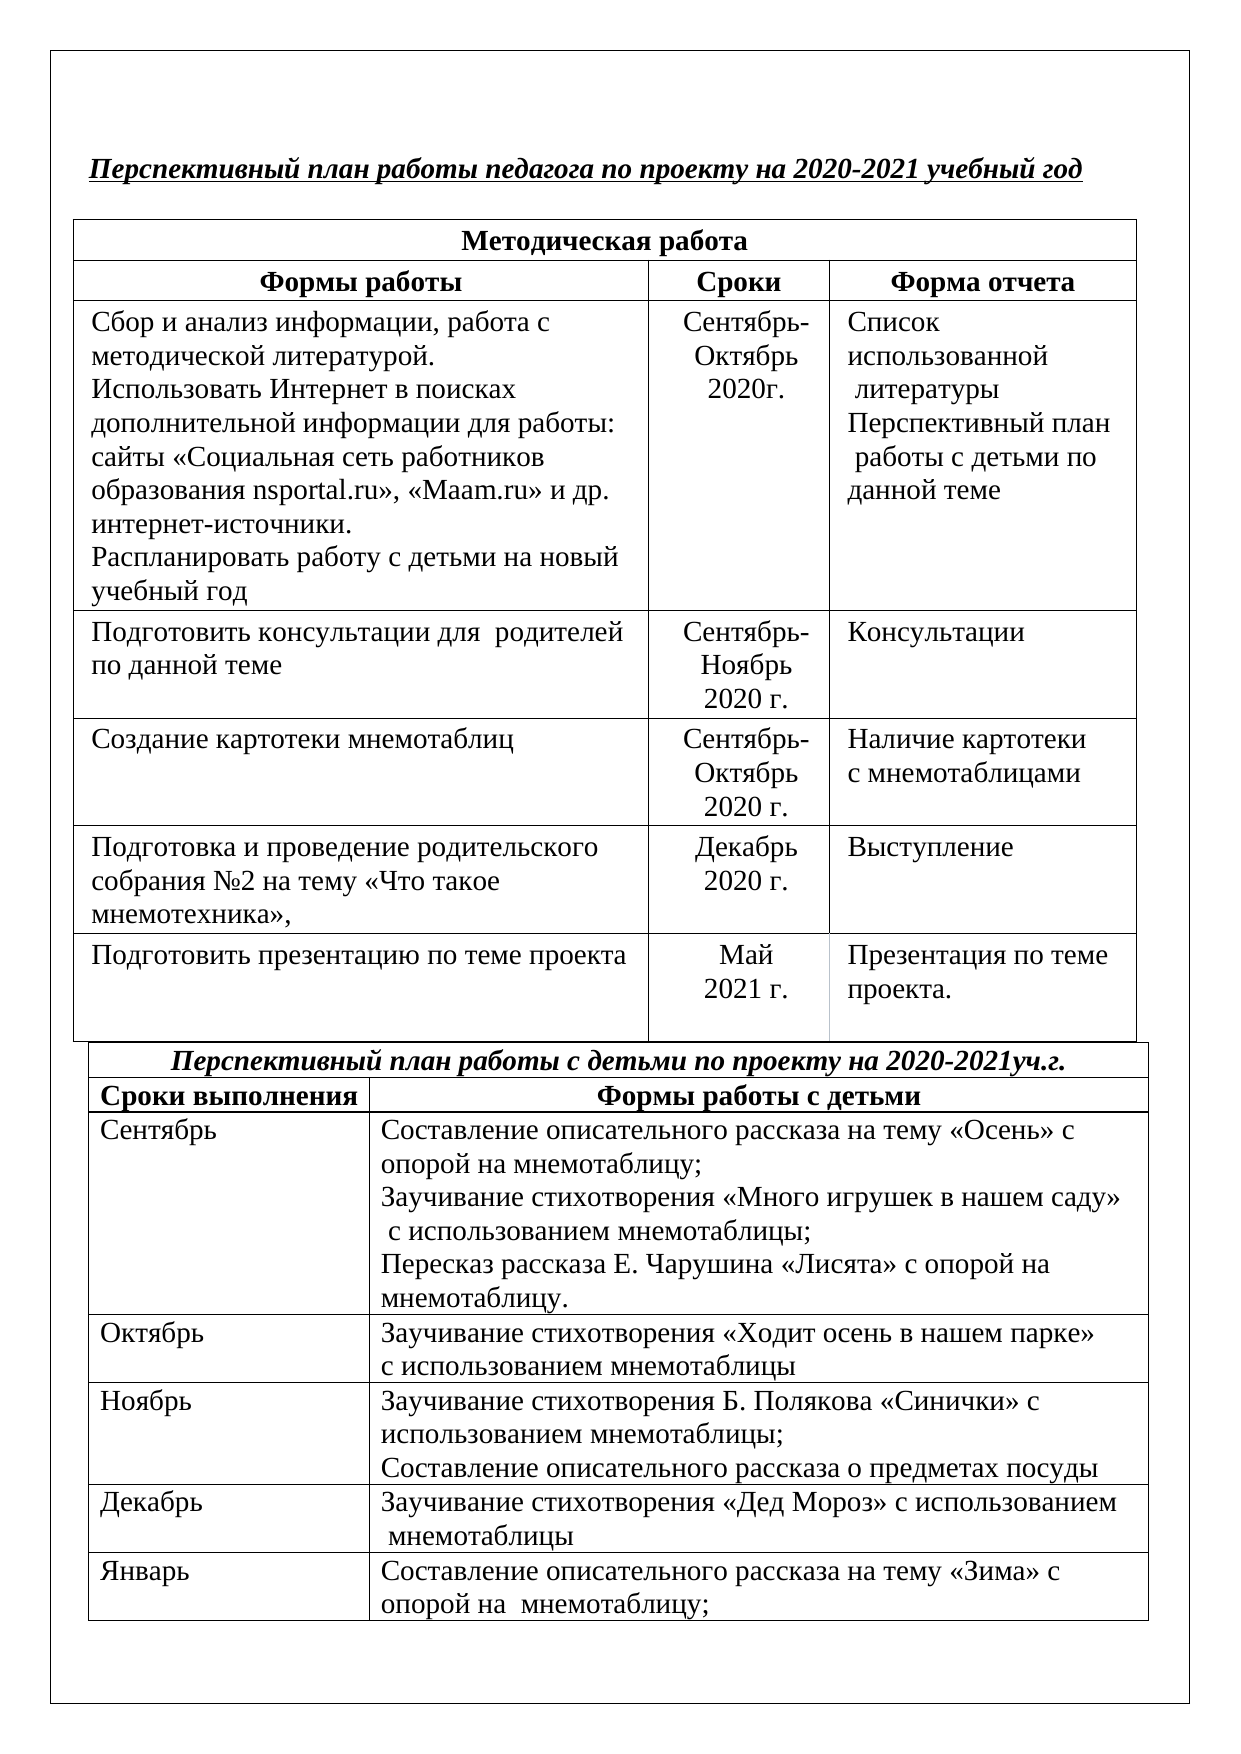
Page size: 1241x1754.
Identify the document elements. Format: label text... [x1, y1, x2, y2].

table_cell Формы работы [74, 261, 648, 300]
table_cell Сроки [649, 261, 829, 300]
table_cell Создание картотеки мнемотаблиц [74, 719, 648, 825]
table_cell Сбор и анализ информации, работа с методической литературой. Использовать Интернет в поисках дополнительной информации для работы: сайты «Социальная сеть работников образования nsportal.ru», «Maam.ru» и др. интернет-источники. Распланировать работу с детьми на новый учебный год [74, 301, 648, 609]
table_cell Подготовить консультации для родителей по данной теме [74, 611, 648, 717]
table_cell Подготовка и проведение родительского собрания №2 на тему «Что такое мнемотехника», [74, 826, 648, 933]
table_cell Май 2021 г. [649, 934, 829, 1041]
table_cell Заучивание стихотворения «Ходит осень в нашем парке» с использованием мнемотаблицы [370, 1315, 1148, 1382]
table_cell Декабрь [89, 1485, 369, 1552]
table_cell Декабрь 2020 г. [649, 826, 829, 933]
text Перспективный план работы педагога по проекту на 2020-2021 учебный год [89, 152, 1152, 185]
table_cell Сентябрь [89, 1113, 369, 1314]
table_cell Январь [89, 1553, 369, 1620]
table_cell Сентябрь-Ноябрь 2020 г. [649, 611, 829, 717]
table_cell Список использованной литературы Перспективный план работы с детьми по данной теме [830, 301, 1136, 609]
table_cell Сентябрь-Октябрь 2020г. [649, 301, 829, 609]
table_cell Наличие картотеки с мнемотаблицами [830, 719, 1136, 825]
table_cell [370, 1553, 1148, 1620]
table_cell Сентябрь-Октябрь 2020 г. [649, 719, 829, 825]
table_cell Октябрь [89, 1315, 369, 1382]
table_header Перспективный план работы с детьми по проекту на 2020-2021уч.г. [89, 1043, 1148, 1077]
table_cell Заучивание стихотворения «Дед Мороз» с использованием мнемотаблицы [370, 1485, 1148, 1552]
table_cell Составление описательного рассказа на тему «Осень» с опорой на мнемотаблицу; Заучивание стихотворения «Много игрушек в нашем саду» с использованием мнемотаблицы; Пересказ рассказа Е. Чарушина «Лисята» с опорой на мнемотаблицу. [370, 1113, 1148, 1314]
table_cell Заучивание стихотворения Б. Полякова «Синички» с использованием мнемотаблицы; Составление описательного рассказа о предметах посуды [370, 1383, 1148, 1483]
table_cell Ноябрь [89, 1383, 369, 1483]
table_cell Сроки выполнения [89, 1078, 369, 1111]
table_header Методическая работа [74, 220, 1136, 259]
table_cell Форма отчета [830, 261, 1136, 300]
table_cell Выступление [830, 826, 1136, 933]
table_cell Подготовить презентацию по теме проекта [74, 934, 648, 1041]
table_cell Презентация по теме проекта. [830, 934, 1136, 1041]
table_cell Консультации [830, 611, 1136, 717]
table_cell Формы работы с детьми [370, 1078, 1148, 1111]
